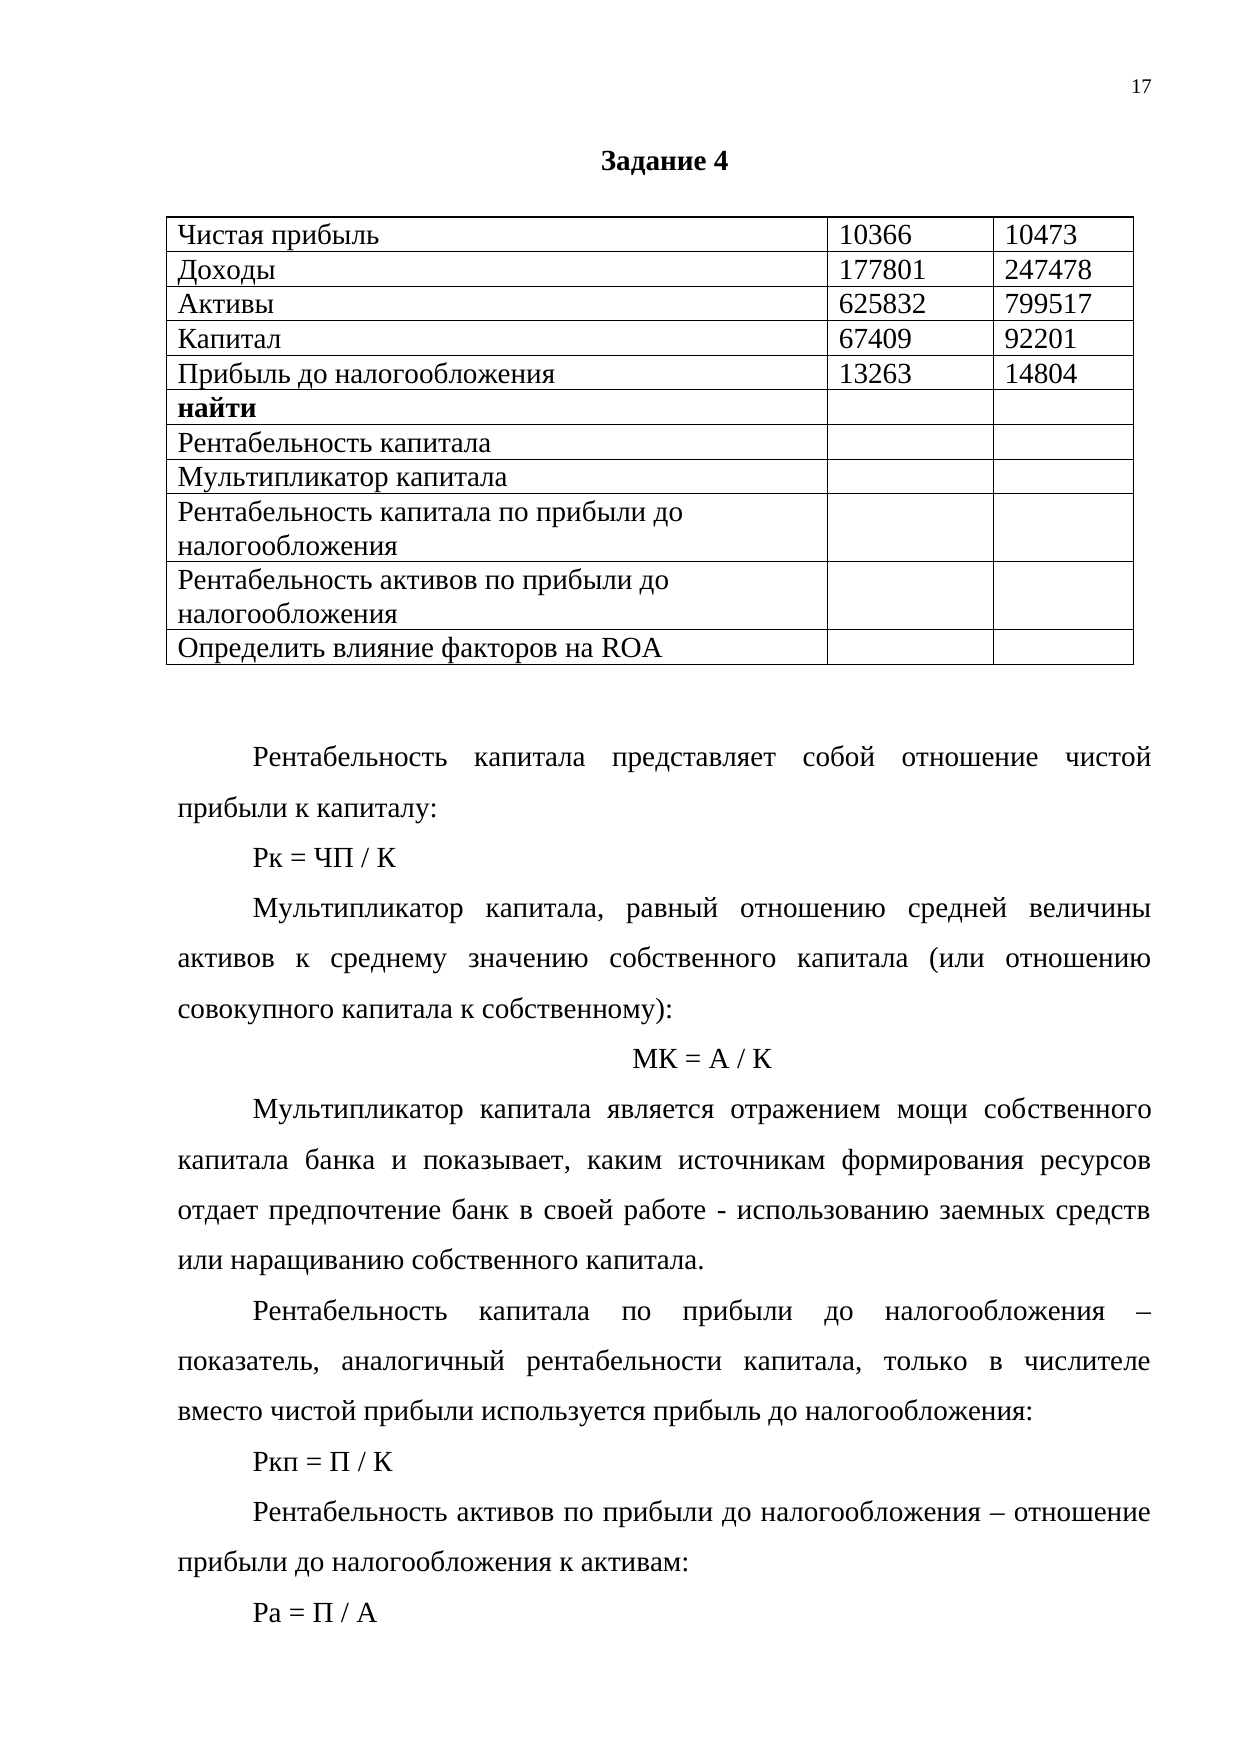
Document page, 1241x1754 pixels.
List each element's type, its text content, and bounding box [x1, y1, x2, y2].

table_cell [994, 425, 1133, 458]
table_cell [994, 494, 1133, 561]
table_cell [828, 630, 993, 664]
table_cell 92201 [994, 321, 1133, 355]
table_cell Прибыль до налогообложения [167, 356, 827, 389]
table_cell 799517 [994, 287, 1133, 320]
text Рк = ЧП / К [177, 840, 1152, 873]
text Ркп = П / К [177, 1444, 1152, 1477]
table_cell [828, 460, 993, 493]
table_cell 177801 [828, 252, 993, 286]
text Рентабельность активов по прибыли до налогообложения – отношение прибыли до налогообложения к активам: [177, 1494, 1152, 1578]
text Мультипликатор капитала является отражением мощи собственного капитала банка и показывает, каким источникам формирования ресурсов отдает предпочтение банк в своей работе - использованию заемных средств или наращиванию собственного капитала. [177, 1092, 1152, 1276]
table_cell найти [167, 390, 827, 424]
table_cell 14804 [994, 356, 1133, 389]
text Рентабельность капитала представляет собой отношение чистой прибыли к капиталу: [177, 739, 1152, 823]
table_cell [994, 630, 1133, 664]
table_cell [828, 425, 993, 458]
table_cell Капитал [167, 321, 827, 355]
table_header 10473 [994, 218, 1133, 251]
table_cell Активы [167, 287, 827, 320]
table_cell Мультипликатор капитала [167, 460, 827, 493]
text Мультипликатор капитала, равный отношению средней величины активов к среднему значению собственного капитала (или отношению совокупного капитала к собственному): [177, 890, 1152, 1024]
table_cell 13263 [828, 356, 993, 389]
text МК = А / К [177, 1041, 1152, 1075]
table_cell [828, 390, 993, 424]
text Рентабельность капитала по прибыли до налогообложения – показатель, аналогичный рентабельности капитала, только в числителе вместо чистой прибыли используется прибыль до налогообложения: [177, 1293, 1152, 1427]
table_cell 67409 [828, 321, 993, 355]
table_cell [828, 494, 993, 561]
table_cell 625832 [828, 287, 993, 320]
table_header Чистая прибыль [167, 218, 827, 251]
table_cell [994, 562, 1133, 629]
table_cell 247478 [994, 252, 1133, 286]
table_cell Рентабельность капитала [167, 425, 827, 458]
table_header 10366 [828, 218, 993, 251]
subtitle Задание 4 [177, 143, 1152, 177]
table_cell Доходы [167, 252, 827, 286]
table_cell Рентабельность капитала по прибыли до налогообложения [167, 494, 827, 561]
text Ра = П / А [177, 1595, 1152, 1628]
table_cell [994, 390, 1133, 424]
table_cell Определить влияние факторов на ROA [167, 630, 827, 664]
table_cell Рентабельность активов по прибыли до налогообложения [167, 562, 827, 629]
table_cell [994, 460, 1133, 493]
table_cell [828, 562, 993, 629]
